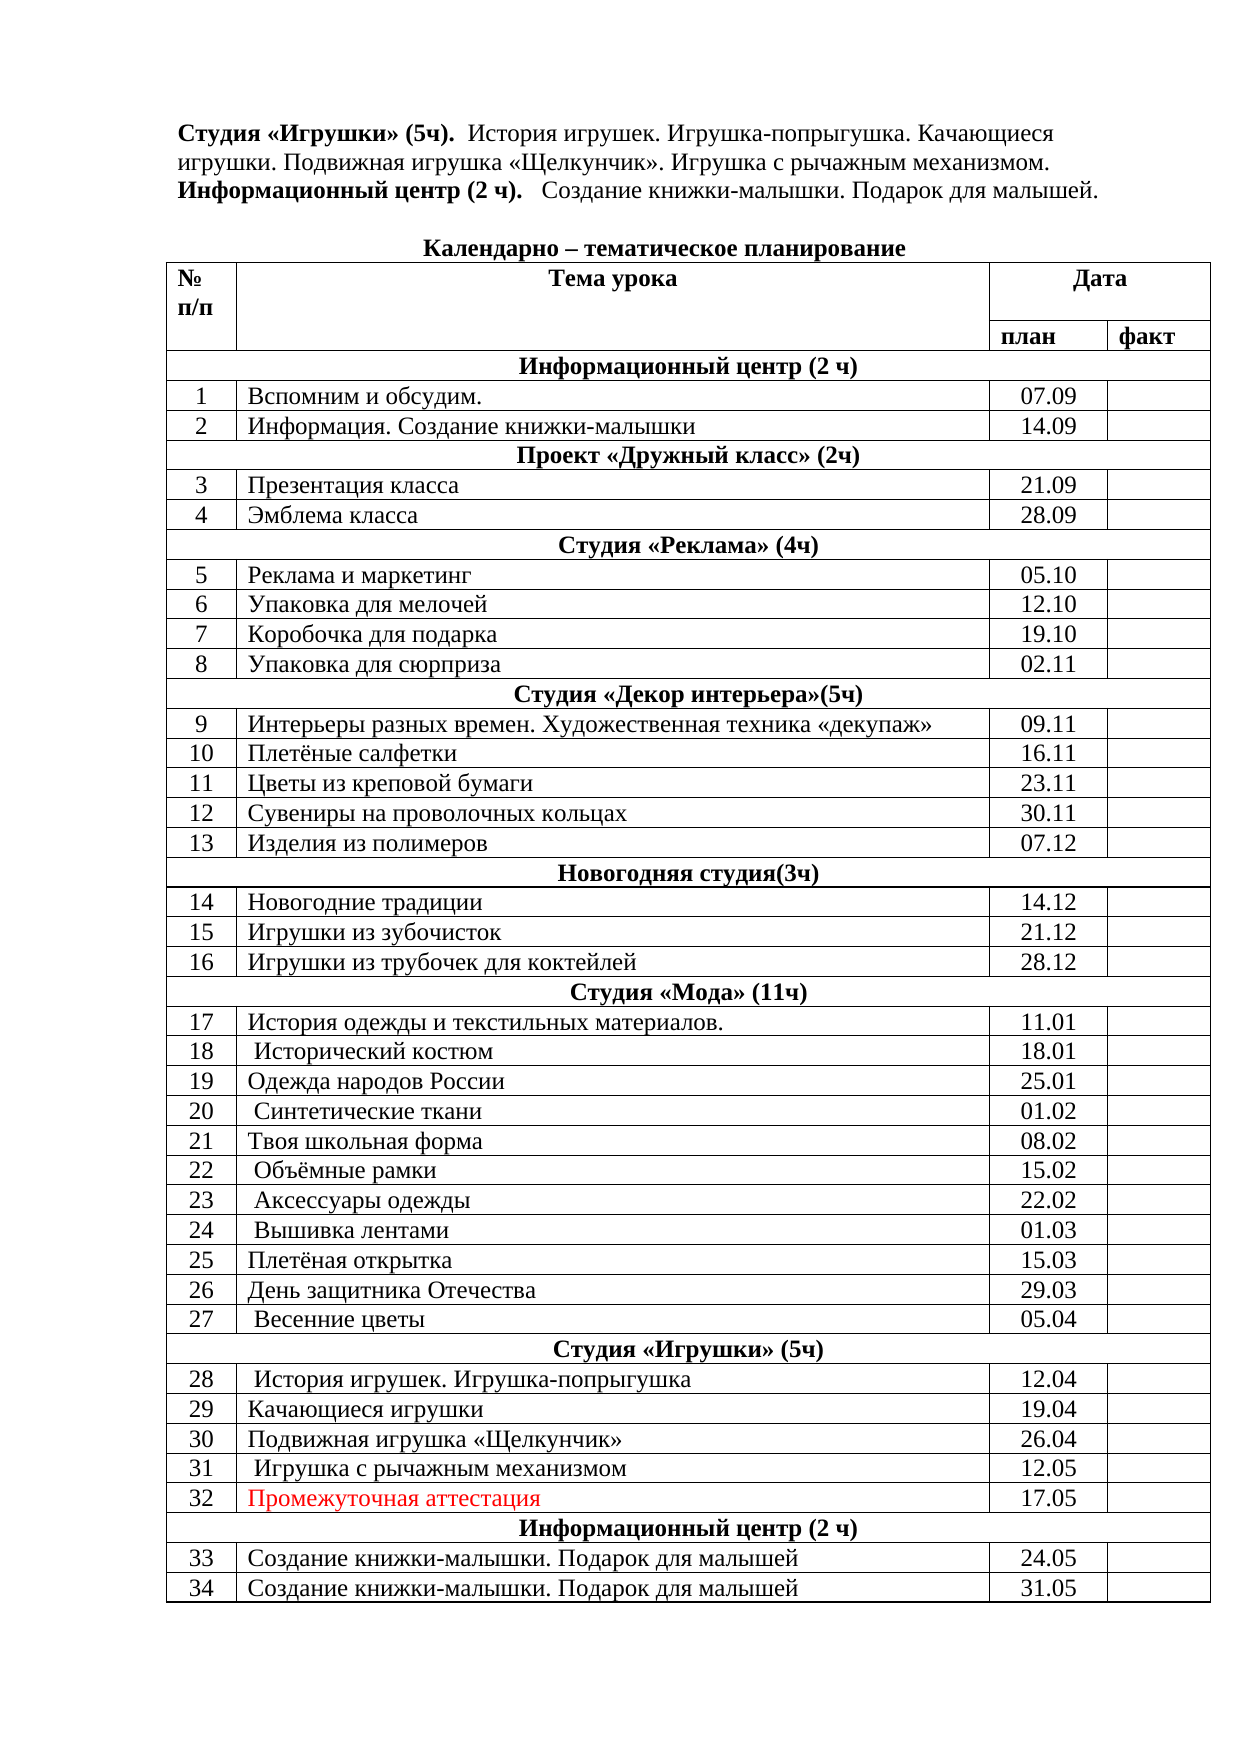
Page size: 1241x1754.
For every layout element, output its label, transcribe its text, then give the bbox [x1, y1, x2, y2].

table_cell 15.03 [990, 1245, 1107, 1274]
text Студия «Игрушки» (5ч). История игрушек. Игрушка-попрыгушка. Качающиеся игрушки. Подвижная игрушка «Щелкунчик». Игрушка с рычажным механизмом. [177, 118, 1152, 176]
table_cell История одежды и текстильных материалов. [237, 1007, 989, 1035]
table_cell [1108, 500, 1210, 529]
table_cell Плетёные салфетки [237, 739, 989, 767]
table_cell [1108, 560, 1210, 588]
table_cell Сувениры на проволочных кольцах [237, 798, 989, 827]
table_cell 18.01 [990, 1036, 1107, 1065]
table_cell [1108, 1126, 1210, 1154]
table_cell [1108, 1096, 1210, 1125]
table_cell История игрушек. Игрушка-попрыгушка [237, 1364, 989, 1393]
table_cell Создание книжки-малышки. Подарок для малышей [237, 1573, 989, 1601]
table_cell [1108, 411, 1210, 439]
table_cell 24.05 [990, 1543, 1107, 1572]
table_cell Презентация класса [237, 470, 989, 499]
table_cell [1108, 590, 1210, 618]
table_cell 7 [167, 619, 236, 648]
table_cell Одежда народов России [237, 1066, 989, 1095]
table_cell [1108, 1424, 1210, 1452]
table_cell Информация. Создание книжки-малышки [237, 411, 989, 439]
table_cell Новогодняя студия(3ч) [167, 858, 1210, 886]
table_cell 28.12 [990, 947, 1107, 976]
table_cell 15.02 [990, 1156, 1107, 1184]
table_cell Упаковка для мелочей [237, 590, 989, 618]
table_cell [1108, 649, 1210, 678]
table_header Дата [990, 263, 1210, 320]
table_cell 25.01 [990, 1066, 1107, 1095]
table_cell Изделия из полимеров [237, 828, 989, 857]
table_cell [1108, 768, 1210, 797]
table_header Тема урока [237, 263, 989, 350]
table_cell 15 [167, 917, 236, 946]
table_cell Новогодние традиции [237, 888, 989, 916]
table_cell 05.10 [990, 560, 1107, 588]
table_cell 12.05 [990, 1454, 1107, 1482]
table_cell 27 [167, 1305, 236, 1333]
table_cell Вышивка лентами [237, 1215, 989, 1244]
table_cell 11 [167, 768, 236, 797]
table_cell 18 [167, 1036, 236, 1065]
table_cell 1 [167, 381, 236, 410]
table_cell [1108, 1573, 1210, 1601]
table_cell 19.04 [990, 1394, 1107, 1423]
table_cell День защитника Отечества [237, 1275, 989, 1303]
table_cell 23.11 [990, 768, 1107, 797]
table_cell Студия «Реклама» (4ч) [167, 530, 1210, 559]
table_cell 26 [167, 1275, 236, 1303]
table_cell 9 [167, 709, 236, 737]
table_cell 32 [167, 1483, 236, 1512]
table_cell Реклама и маркетинг [237, 560, 989, 588]
table_cell 17.05 [990, 1483, 1107, 1512]
table_cell Плетёная открытка [237, 1245, 989, 1274]
table_cell 5 [167, 560, 236, 588]
table_cell [1108, 947, 1210, 976]
table_cell 09.11 [990, 709, 1107, 737]
table_cell Вспомним и обсудим. [237, 381, 989, 410]
table_cell 08.02 [990, 1126, 1107, 1154]
table_cell 31 [167, 1454, 236, 1482]
table_cell 28 [167, 1364, 236, 1393]
table_cell Студия «Мода» (11ч) [167, 977, 1210, 1006]
table_cell 24 [167, 1215, 236, 1244]
table_cell [1108, 1036, 1210, 1065]
table_cell 31.05 [990, 1573, 1107, 1601]
table_cell 01.03 [990, 1215, 1107, 1244]
table_cell [1108, 1156, 1210, 1184]
table_cell 23 [167, 1185, 236, 1214]
table_cell [1108, 739, 1210, 767]
table_cell 26.04 [990, 1424, 1107, 1452]
table_cell 05.04 [990, 1305, 1107, 1333]
table_cell 4 [167, 500, 236, 529]
table_cell 07.12 [990, 828, 1107, 857]
table_cell [1108, 1185, 1210, 1214]
table_cell 2 [167, 411, 236, 439]
table_cell Подвижная игрушка «Щелкунчик» [237, 1424, 989, 1452]
table_cell [1108, 888, 1210, 916]
table_cell 14.09 [990, 411, 1107, 439]
table_cell Игрушки из зубочисток [237, 917, 989, 946]
table_cell [1108, 381, 1210, 410]
table_cell 17 [167, 1007, 236, 1035]
table_cell [1108, 798, 1210, 827]
table_cell 12.04 [990, 1364, 1107, 1393]
table_cell Эмблема класса [237, 500, 989, 529]
table_cell 12 [167, 798, 236, 827]
table_cell Проект «Дружный класс» (2ч) [167, 441, 1210, 469]
table_header № п/п [167, 263, 236, 350]
table_cell факт [1108, 321, 1210, 350]
table_cell [1108, 917, 1210, 946]
text Информационный центр (2 ч). Создание книжки-малышки. Подарок для малышей. [177, 176, 1152, 204]
table_cell 30 [167, 1424, 236, 1452]
table_cell Игрушки из трубочек для коктейлей [237, 947, 989, 976]
table_cell Информационный центр (2 ч) [167, 1513, 1210, 1542]
table_cell 34 [167, 1573, 236, 1601]
table_cell 6 [167, 590, 236, 618]
table_cell 20 [167, 1096, 236, 1125]
table_cell 16 [167, 947, 236, 976]
table_cell Создание книжки-малышки. Подарок для малышей [237, 1543, 989, 1572]
table_cell Твоя школьная форма [237, 1126, 989, 1154]
table_cell [1108, 470, 1210, 499]
table_cell [1108, 1066, 1210, 1095]
table_cell Студия «Игрушки» (5ч) [167, 1334, 1210, 1363]
table_cell [1108, 1245, 1210, 1274]
table_cell Упаковка для сюрприза [237, 649, 989, 678]
table_cell 28.09 [990, 500, 1107, 529]
table_cell 02.11 [990, 649, 1107, 678]
table_cell 19 [167, 1066, 236, 1095]
table_cell Промежуточная аттестация [237, 1483, 989, 1512]
table_cell 11.01 [990, 1007, 1107, 1035]
table_cell [1108, 1007, 1210, 1035]
table_cell 22 [167, 1156, 236, 1184]
table_cell [1108, 1215, 1210, 1244]
table_cell 07.09 [990, 381, 1107, 410]
table_cell Весенние цветы [237, 1305, 989, 1333]
table_cell 19.10 [990, 619, 1107, 648]
table_cell Объёмные рамки [237, 1156, 989, 1184]
table_cell 10 [167, 739, 236, 767]
table_cell 13 [167, 828, 236, 857]
table_cell 33 [167, 1543, 236, 1572]
table_cell [1108, 1483, 1210, 1512]
table_cell 25 [167, 1245, 236, 1274]
table_cell 22.02 [990, 1185, 1107, 1214]
table_cell Цветы из креповой бумаги [237, 768, 989, 797]
table_cell 29 [167, 1394, 236, 1423]
table_cell [1108, 1543, 1210, 1572]
text Календарно – тематическое планирование [177, 233, 1152, 262]
table_cell Игрушка с рычажным механизмом [237, 1454, 989, 1482]
table_cell Исторический костюм [237, 1036, 989, 1065]
table_cell [1108, 1364, 1210, 1393]
table_cell 12.10 [990, 590, 1107, 618]
table_cell 8 [167, 649, 236, 678]
table_cell 30.11 [990, 798, 1107, 827]
table_cell 3 [167, 470, 236, 499]
table_cell план [990, 321, 1107, 350]
table_cell [1108, 1454, 1210, 1482]
table_cell [1108, 1394, 1210, 1423]
table_cell Аксессуары одежды [237, 1185, 989, 1214]
table_cell 29.03 [990, 1275, 1107, 1303]
table_cell [1108, 709, 1210, 737]
table_cell Информационный центр (2 ч) [167, 351, 1210, 380]
table_cell [1108, 619, 1210, 648]
table_cell Коробочка для подарка [237, 619, 989, 648]
table_cell 21.12 [990, 917, 1107, 946]
table_cell [1108, 1275, 1210, 1303]
table_cell 14 [167, 888, 236, 916]
table_cell 01.02 [990, 1096, 1107, 1125]
table_cell [1108, 828, 1210, 857]
table_cell [1108, 1305, 1210, 1333]
table_cell Интерьеры разных времен. Художественная техника «декупаж» [237, 709, 989, 737]
table_cell Студия «Декор интерьера»(5ч) [167, 679, 1210, 708]
table_cell Качающиеся игрушки [237, 1394, 989, 1423]
table_cell Синтетические ткани [237, 1096, 989, 1125]
table_cell 21.09 [990, 470, 1107, 499]
table_cell 21 [167, 1126, 236, 1154]
table_cell 16.11 [990, 739, 1107, 767]
table_cell 14.12 [990, 888, 1107, 916]
